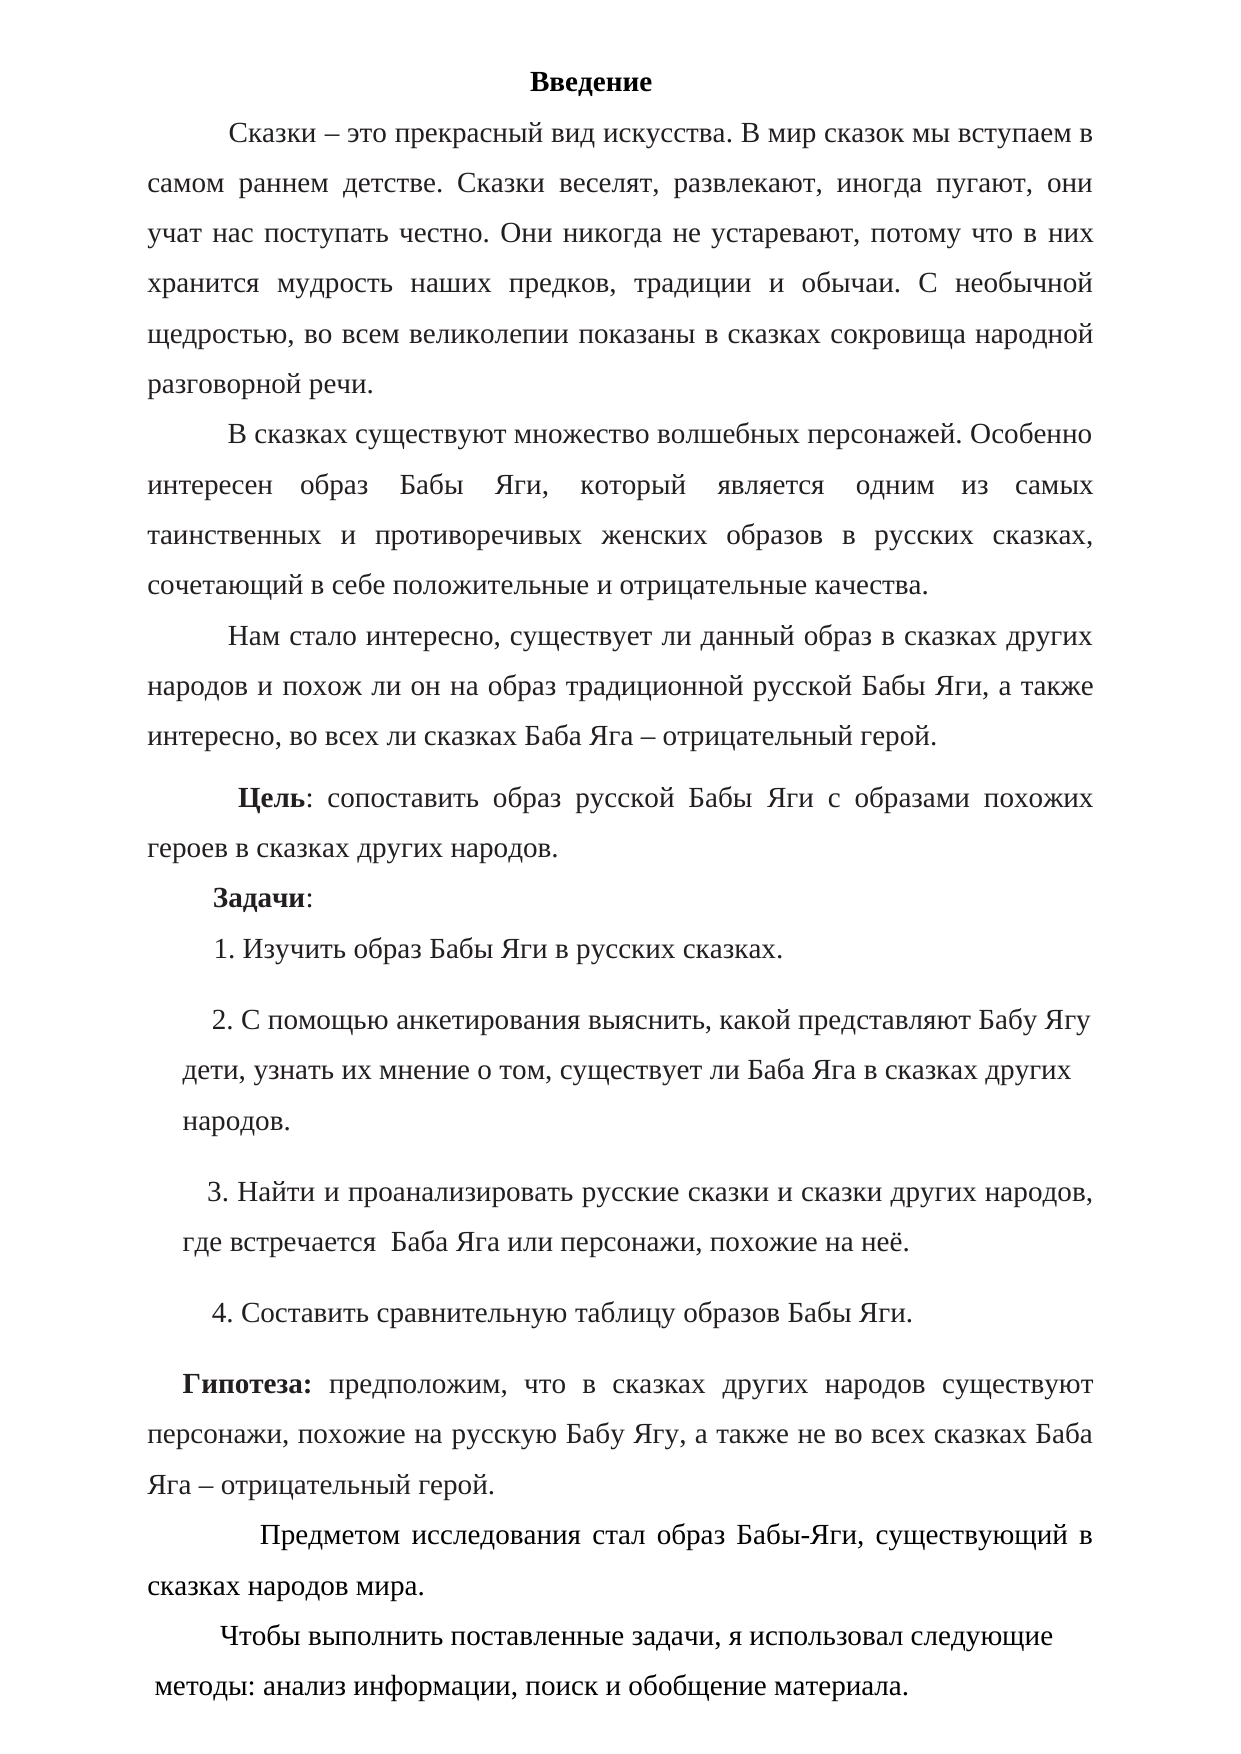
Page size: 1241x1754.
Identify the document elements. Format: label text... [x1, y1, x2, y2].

text Гипотеза: предположим, что в сказках других народов существуют персонажи, похожие на русскую Бабу Ягу, а также не во всех сказках Баба Яга – отрицательный герой. [147, 1366, 1094, 1501]
subtitle Задачи: [147, 881, 1094, 914]
text Введение [29, 64, 1153, 98]
text Нам стало интересно, существует ли данный образ в сказках других народов и похож ли он на образ традиционной русской Бабы Яги, а также интересно, во всех ли сказках Баба Яга – отрицательный герой. [147, 618, 1094, 752]
text 4. Составить сравнительную таблицу образов Бабы Яги. [182, 1295, 1094, 1329]
text Предметом исследования стал образ Бабы-Яги, существующий в сказках народов мира. [147, 1517, 1094, 1601]
text Чтобы выполнить поставленные задачи, я использовал следующие [147, 1618, 1094, 1651]
text методы: анализ информации, поиск и обобщение материала. [147, 1668, 1094, 1702]
text 1. Изучить образ Бабы Яги в русских сказках. [75, 931, 1094, 964]
text В сказках существуют множество волшебных персонажей. Особенно интересен образ Бабы Яги, который является одним из самых таинственных и противоречивых женских образов в русских сказках, сочетающий в себе положительные и отрицательные качества. [147, 417, 1094, 601]
text Цель: сопоставить образ русской Бабы Яги с образами похожих героев в сказках других народов. [147, 780, 1094, 864]
text Сказки – это прекрасный вид искусства. В мир сказок мы вступаем в самом раннем детстве. Сказки веселят, развлекают, иногда пугают, они учат нас поступать честно. Они никогда не устаревают, потому что в них хранится мудрость наших предков, традиции и обычаи. С необычной щедростью, во всем великолепии показаны в сказках сокровища народной разговорной речи. [147, 115, 1094, 400]
text 2. С помощью анкетирования выяснить, какой представляют Бабу Ягу дети, узнать их мнение о том, существует ли Баба Яга в сказках других народов. [182, 1002, 1094, 1136]
text 3. Найти и проанализировать русские сказки и сказки других народов, где встречается Баба Яга или персонажи, похожие на неё. [182, 1174, 1094, 1258]
